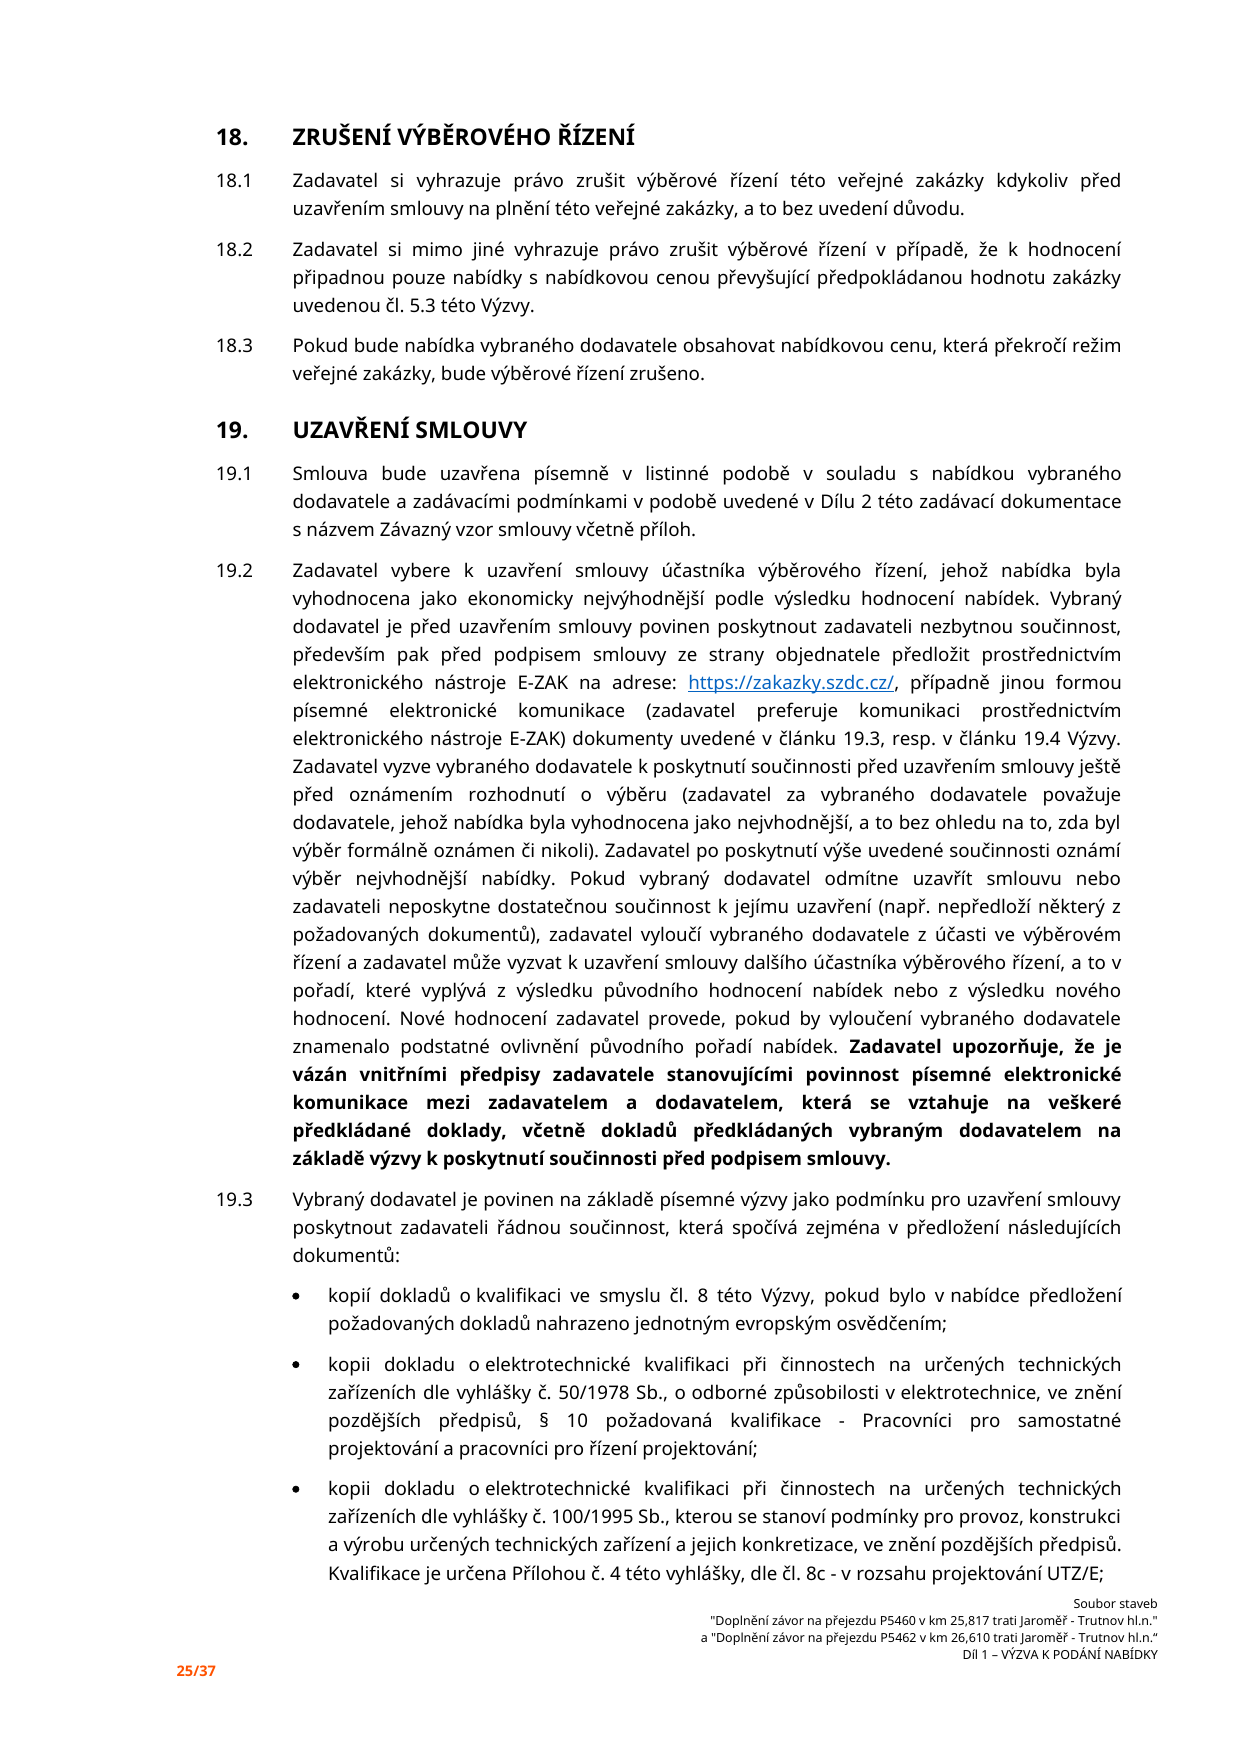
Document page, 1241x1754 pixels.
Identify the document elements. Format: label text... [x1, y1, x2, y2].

text Zadavatel si mimo jiné vyhrazuje právo zrušit výběrové řízení v případě, že k hodnocení připadnou pouze nabídky s nabídkovou cenou převyšující předpokládanou hodnotu zakázky uvedenou čl. 5.3 této Výzvy. [216, 236, 1122, 318]
text Zadavatel vybere k uzavření smlouvy účastníka výběrového řízení, jehož nabídka byla vyhodnocena jako ekonomicky nejvýhodnější podle výsledku hodnocení nabídek. Vybraný dodavatel je před uzavřením smlouvy povinen poskytnout zadavateli nezbytnou součinnost, především pak před podpisem smlouvy ze strany objednatele předložit prostřednictvím elektronického nástroje E-ZAK na adrese: https://zakazky.szdc.cz/, případně jinou formou písemné elektronické komunikace (zadavatel preferuje komunikaci prostřednictvím elektronického nástroje E-ZAK) dokumenty uvedené v článku 19.3, resp. v článku 19.4 Výzvy. Zadavatel vyzve vybraného dodavatele k poskytnutí součinnosti před uzavřením smlouvy ještě před oznámením rozhodnutí o výběru (zadavatel za vybraného dodavatele považuje dodavatele, jehož nabídka byla vyhodnocena jako nejvhodnější, a to bez ohledu na to, zda byl výběr formálně oznámen či nikoli). Zadavatel po poskytnutí výše uvedené součinnosti oznámí výběr nejvhodnější nabídky. Pokud vybraný dodavatel odmítne uzavřít smlouvu nebo zadavateli neposkytne dostatečnou součinnost k jejímu uzavření (např. nepředloží některý z požadovaných dokumentů), zadavatel vyloučí vybraného dodavatele z účasti ve výběrovém řízení a zadavatel může vyzvat k uzavření smlouvy dalšího účastníka výběrového řízení, a to v pořadí, které vyplývá z výsledku původního hodnocení nabídek nebo z výsledku nového hodnocení. Nové hodnocení zadavatel provede, pokud by vyloučení vybraného dodavatele znamenalo podstatné ovlivnění původního pořadí nabídek. Zadavatel upozorňuje, že je vázán vnitřními předpisy zadavatele stanovujícími povinnost písemné elektronické komunikace mezi zadavatelem a dodavatelem, která se vztahuje na veškeré předkládané doklady, včetně dokladů předkládaných vybraným dodavatelem na základě výzvy k poskytnutí součinnosti před podpisem smlouvy. [216, 557, 1122, 1171]
text UZAVŘENÍ SMLOUVY [216, 414, 1122, 445]
text Smlouva bude uzavřena písemně v listinné podobě v souladu s nabídkou vybraného dodavatele a zadávacími podmínkami v podobě uvedené v Dílu 2 této zadávací dokumentace s názvem Závazný vzor smlouvy včetně příloh. [216, 461, 1122, 542]
text ZRUŠENÍ VÝBĚROVÉHO ŘÍZENÍ [216, 121, 1122, 152]
text kopií dokladů o kvalifikaci ve smyslu čl. 8 této Výzvy, pokud bylo v nabídce předložení požadovaných dokladů nahrazeno jednotným evropským osvědčením; [292, 1283, 1122, 1336]
text kopii dokladu o elektrotechnické kvalifikaci při činnostech na určených technických zařízeních dle vyhlášky č. 100/1995 Sb., kterou se stanoví podmínky pro provoz, konstrukci a výrobu určených technických zařízení a jejich konkretizace, ve znění pozdějších předpisů. Kvalifikace je určena Přílohou č. 4 této vyhlášky, dle čl. 8c - v rozsahu projektování UTZ/E; [292, 1476, 1122, 1585]
text Zadavatel si vyhrazuje právo zrušit výběrové řízení této veřejné zakázky kdykoliv před uzavřením smlouvy na plnění této veřejné zakázky, a to bez uvedení důvodu. [216, 167, 1122, 221]
text Pokud bude nabídka vybraného dodavatele obsahovat nabídkovou cenu, která překročí režim veřejné zakázky, bude výběrové řízení zrušeno. [216, 333, 1122, 386]
text Vybraný dodavatel je povinen na základě písemné výzvy jako podmínku pro uzavření smlouvy poskytnout zadavateli řádnou součinnost, která spočívá zejména v předložení následujících dokumentů: [216, 1186, 1122, 1268]
text kopii dokladu o elektrotechnické kvalifikaci při činnostech na určených technických zařízeních dle vyhlášky č. 50/1978 Sb., o odborné způsobilosti v elektrotechnice, ve znění pozdějších předpisů, § 10 požadovaná kvalifikace - Pracovníci pro samostatné projektování a pracovníci pro řízení projektování; [292, 1351, 1122, 1461]
